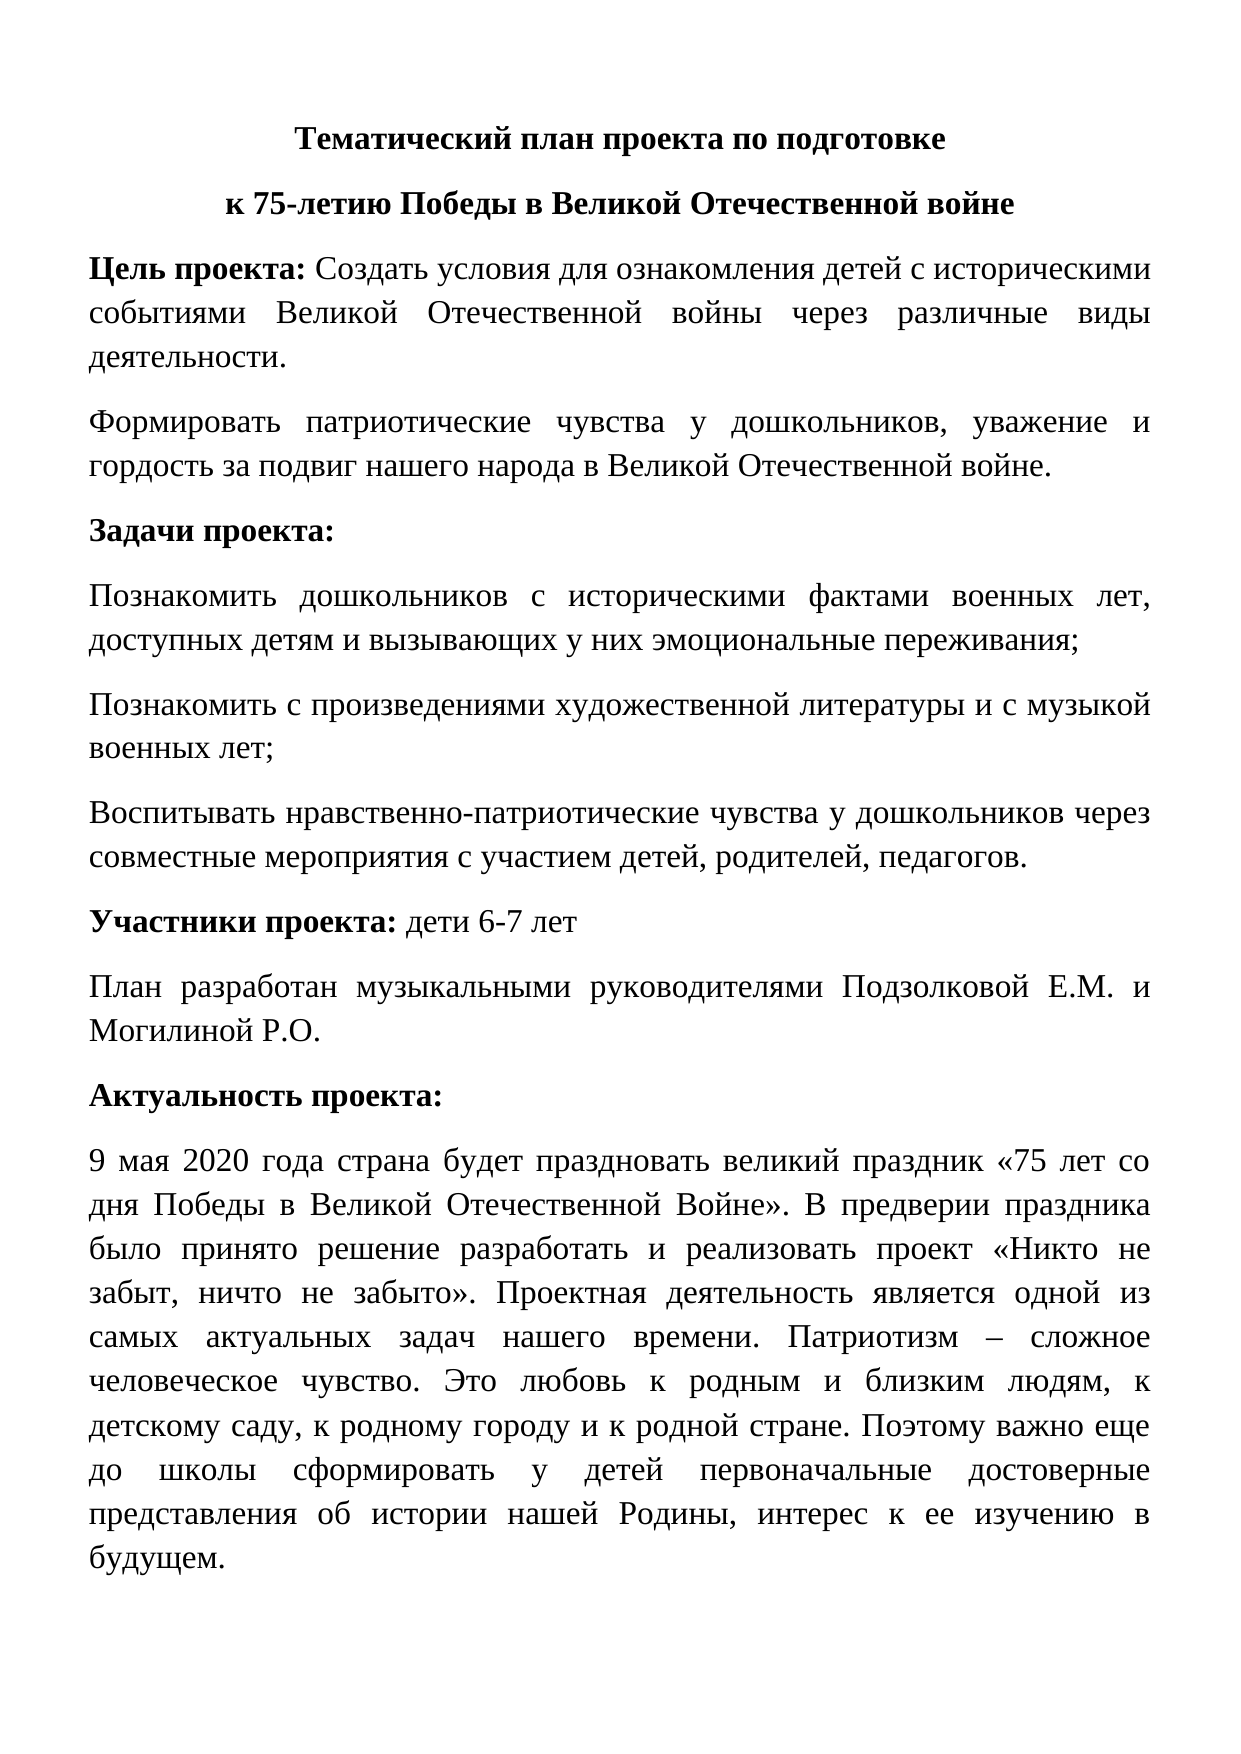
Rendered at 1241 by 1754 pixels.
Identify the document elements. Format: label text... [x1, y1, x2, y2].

text Воспитывать нравственно-патриотические чувства у дошкольников через совместные мероприятия с участием детей, родителей, педагогов. [89, 793, 1152, 875]
text Задачи проекта: [89, 510, 1152, 548]
text Тематический план проекта по подготовке [89, 118, 1152, 156]
text Цель проекта: Создать условия для ознакомления детей с историческими событиями Великой Отечественной войны через различные виды деятельности. [89, 248, 1152, 374]
text Актуальность проекта: [89, 1076, 1152, 1114]
text План разработан музыкальными руководителями Подзолковой Е.М. и Могилиной Р.О. [89, 967, 1152, 1049]
text Познакомить с произведениями художественной литературы и с музыкой военных лет; [89, 684, 1152, 766]
text Познакомить дошкольников с историческими фактами военных лет, доступных детям и вызывающих у них эмоциональные переживания; [89, 575, 1152, 657]
text к 75-летию Победы в Великой Отечественной войне [89, 183, 1152, 221]
text 9 мая 2020 года страна будет праздновать великий праздник «75 лет со дня Победы в Великой Отечественной Войне». В предверии праздника было принято решение разработать и реализовать проект «Никто не забыт, ничто не забыто». Проектная деятельность является одной из самых актуальных задач нашего времени. Патриотизм – сложное человеческое чувство. Это любовь к родным и близким людям, к детскому саду, к родному городу и к родной стране. Поэтому важно еще до школы сформировать у детей первоначальные достоверные представления об истории нашей Родины, интерес к ее изучению в будущем. [89, 1140, 1152, 1575]
text Участники проекта: дети 6-7 лет [89, 902, 1152, 940]
text Формировать патриотические чувства у дошкольников, уважение и гордость за подвиг нашего народа в Великой Отечественной войне. [89, 401, 1152, 483]
